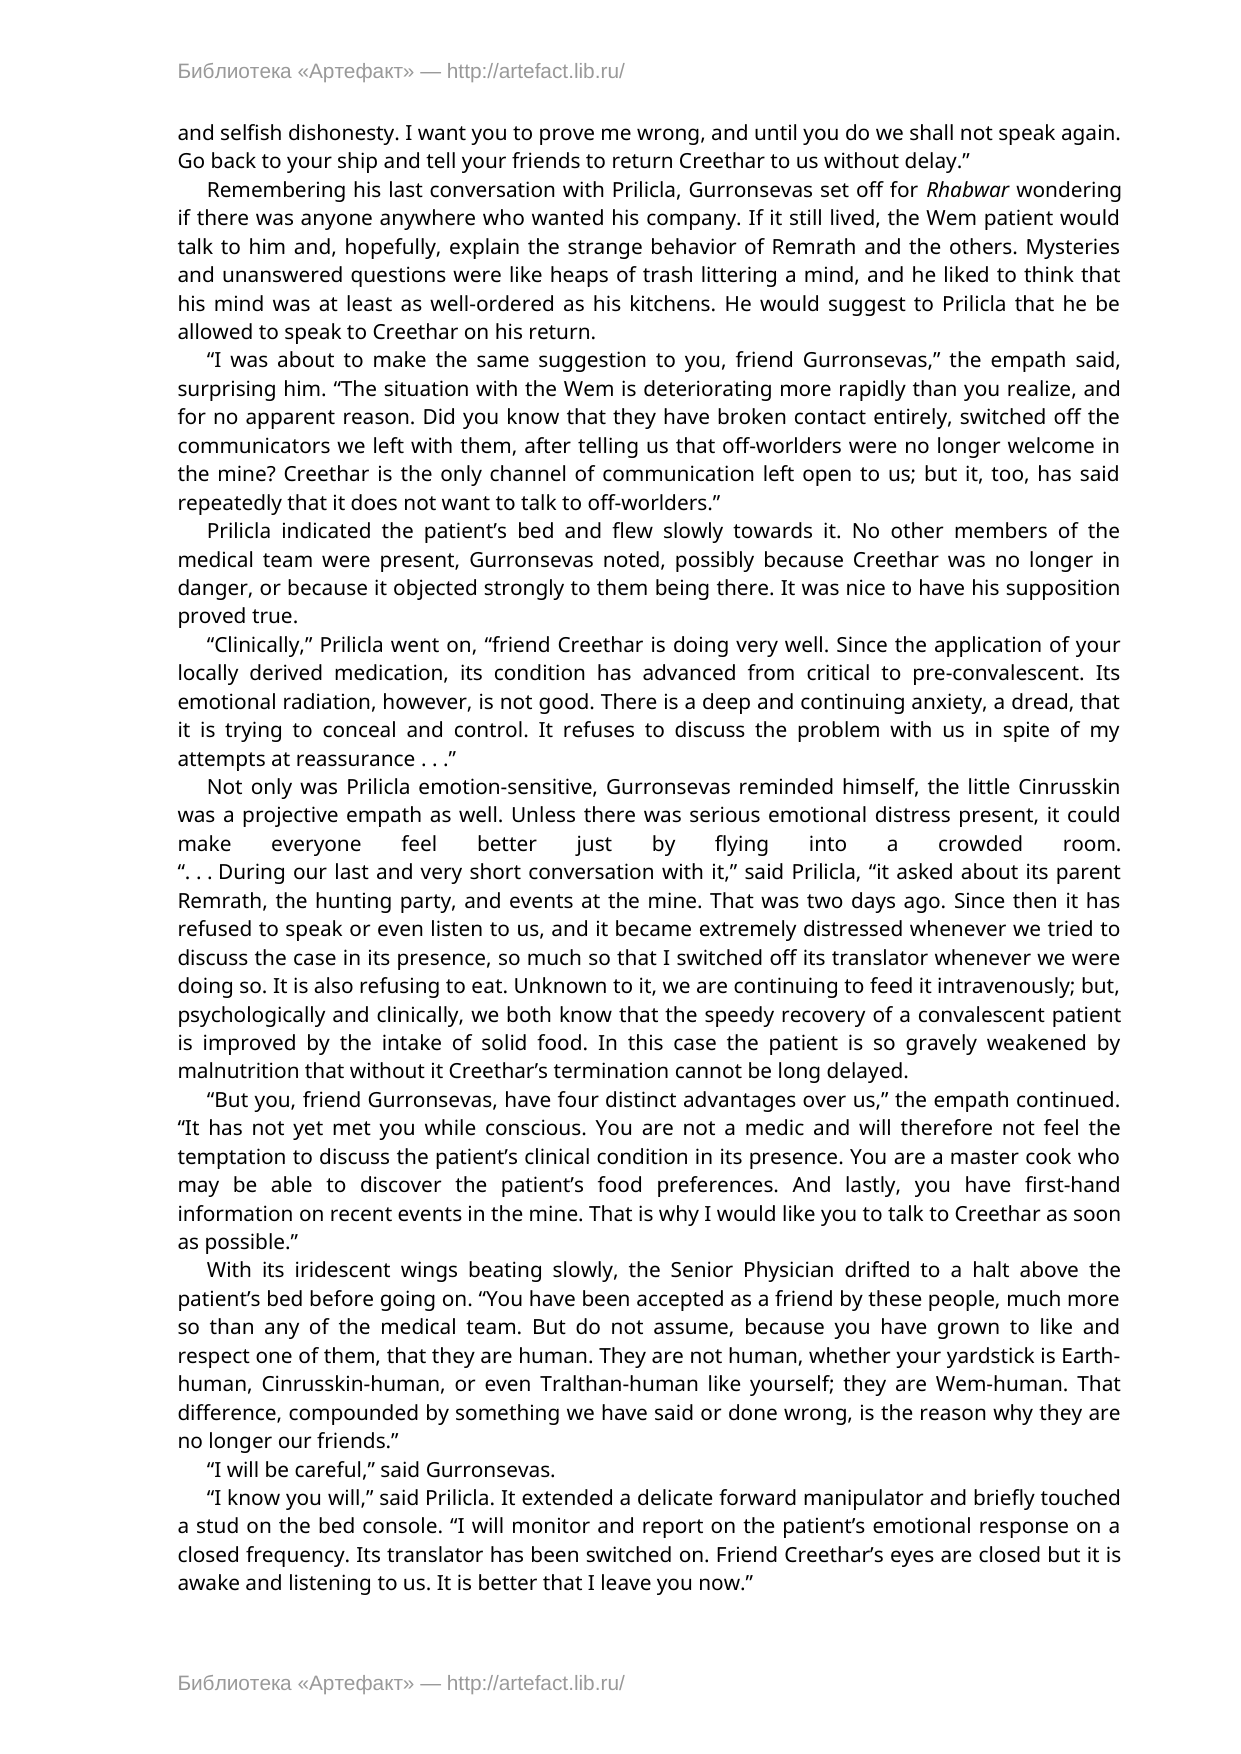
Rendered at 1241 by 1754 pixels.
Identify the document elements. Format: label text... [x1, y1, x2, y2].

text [177, 118, 1122, 175]
text Remembering his last conversation with Prilicla, Gurronsevas set off for Rhabwar wondering if there was anyone anywhere who wanted his company. If it still lived, the Wem patient would talk to him and, hopefully, explain the strange behavior of Remrath and the others. Mysteries and unanswered questions were like heaps of trash littering a mind, and he liked to think that his mind was at least as well-ordered as his kitchens. He would suggest to Prilicla that he be allowed to speak to Creethar on his return. [177, 175, 1122, 346]
text “I was about to make the same suggestion to you, friend Gurronsevas,” the empath said, surprising him. “The situation with the Wem is deteriorating more rapidly than you realize, and for no apparent reason. Did you know that they have broken contact entirely, switched off the communicators we left with them, after telling us that off-worlders were no longer welcome in the mine? Creethar is the only channel of communication left open to us; but it, too, has said repeatedly that it does not want to talk to off-worlders.” [177, 346, 1122, 516]
text “Clinically,” Prilicla went on, “friend Creethar is doing very well. Since the application of your locally derived medication, its condition has advanced from critical to pre-convalescent. Its emotional radiation, however, is not good. There is a deep and continuing anxiety, a dread, that it is trying to conceal and control. It refuses to discuss the problem with us in spite of my attempts at reassurance . . .” [177, 630, 1122, 772]
text “But you, friend Gurronsevas, have four distinct advantages over us,” the empath continued. “It has not yet met you while conscious. You are not a medic and will therefore not feel the temptation to discuss the patient’s clinical condition in its presence. You are a master cook who may be able to discover the patient’s food preferences. And lastly, you have first-hand information on recent events in the mine. That is why I would like you to talk to Creethar as soon as possible.” [177, 1085, 1122, 1256]
text With its iridescent wings beating slowly, the Senior Physician drifted to a halt above the patient’s bed before going on. “You have been accepted as a friend by these people, much more so than any of the medical team. But do not assume, because you have grown to like and respect one of them, that they are human. They are not human, whether your yardstick is Earth-human, Cinrusskin-human, or even Tralthan-human like yourself; they are Wem-human. That difference, compounded by something we have said or done wrong, is the reason why they are no longer our friends.” [177, 1256, 1122, 1455]
text Prilicla indicated the patient’s bed and flew slowly towards it. No other members of the medical team were present, Gurronsevas noted, possibly because Creethar was no longer in danger, or because it objected strongly to them being there. It was nice to have his supposition proved true. [177, 516, 1122, 630]
text “I will be careful,” said Gurronsevas. [177, 1455, 1122, 1483]
text “I know you will,” said Prilicla. It extended a delicate forward manipulator and briefly touched a stud on the bed console. “I will monitor and report on the patient’s emotional response on a closed frequency. Its translator has been switched on. Friend Creethar’s eyes are closed but it is awake and listening to us. It is better that I leave you now.” [177, 1483, 1122, 1597]
text Not only was Prilicla emotion-sensitive, Gurronsevas reminded himself, the little Cinrusskin was a projective empath as well. Unless there was serious emotional distress present, it could make everyone feel better just by flying into a crowded room. “. . . During our last and very short conversation with it,” said Prilicla, “it asked about its parent Remrath, the hunting party, and events at the mine. That was two days ago. Since then it has refused to speak or even listen to us, and it became extremely distressed whenever we tried to discuss the case in its presence, so much so that I switched off its translator whenever we were doing so. It is also refusing to eat. Unknown to it, we are continuing to feed it intravenously; but, psychologically and clinically, we both know that the speedy recovery of a convalescent patient is improved by the intake of solid food. In this case the patient is so gravely weakened by malnutrition that without it Creethar’s termination cannot be long delayed. [177, 772, 1122, 1085]
